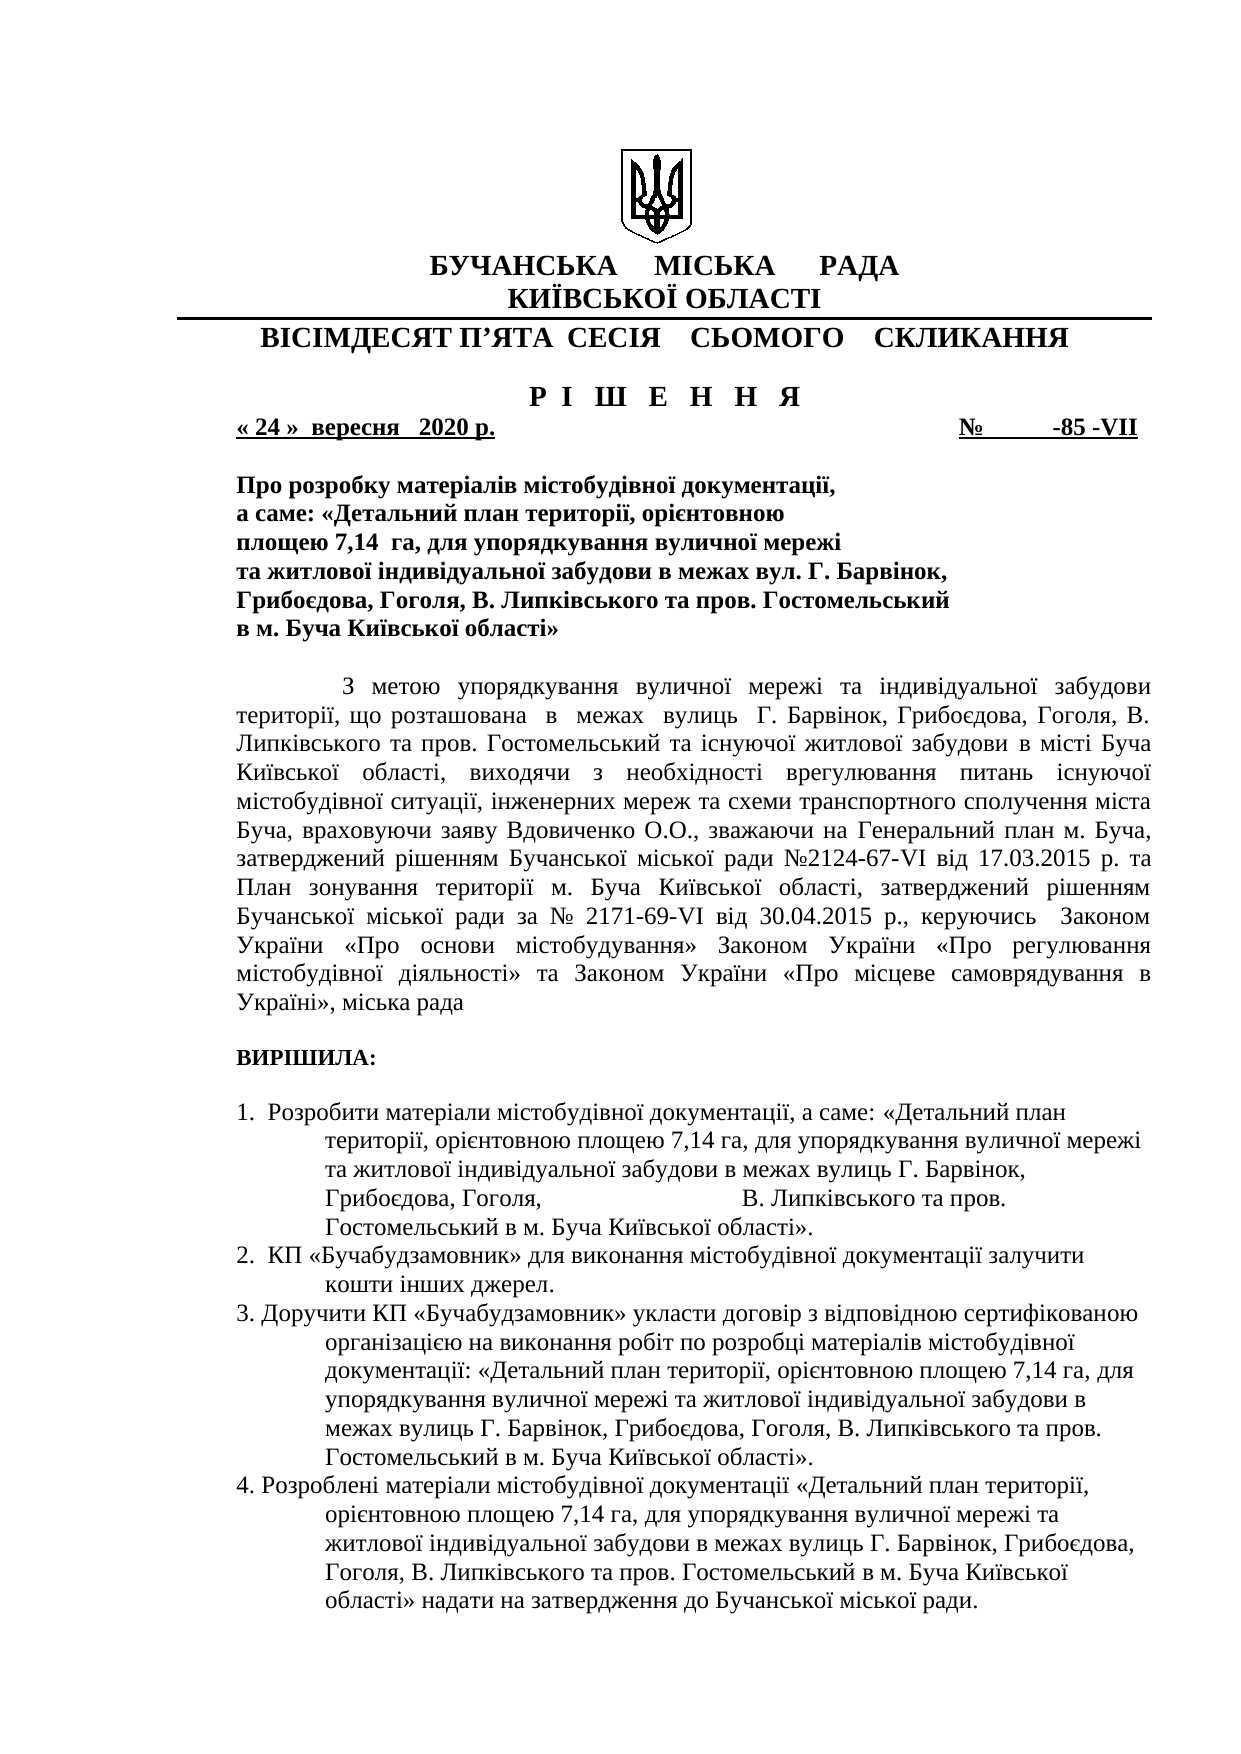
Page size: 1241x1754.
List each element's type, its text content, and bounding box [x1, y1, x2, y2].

text ВИРІШИЛА: [236, 1044, 1152, 1070]
list З метою упорядкування вуличної мережі та індивідуальної забудови території, що розташована в межах вулиць Г. Барвінок, Грибоєдова, Гоголя, В. Липківського та пров. Гостомельський та існуючої житлової забудови в місті Буча Київської області, виходячи з необхідності врегулювання питань існуючої містобудівної ситуації, інженерних мереж та схеми транспортного сполучення міста Буча, враховуючи заяву Вдовиченко О.О., зважаючи на Генеральний план м. Буча, затверджений рішенням Бучанської міської ради №2124-67-VІ від 17.03.2015 р. та План зонування території м. Буча Київської області, затверджений рішенням Бучанської міської ради за № 2171-69-VІ від 30.04.2015 р., керуючись Законом України «Про основи містобудування» Законом України «Про регулювання містобудівної діяльності» та Законом України «Про місцеве самоврядування в Україні», міська рада [236, 671, 1152, 1016]
list та житлової індивідуальної забудови в межах вул. Г. Барвінок, [236, 556, 1152, 585]
list « 24 » вересня 2020 р. № -85 -VII [236, 412, 1152, 441]
list 2. КП «Бучабудзамовник» для виконання містобудівної документації залучити кошти інших джерел. [236, 1240, 1152, 1298]
list 1. Розробити матеріали містобудівної документації, а саме: «Детальний план території, орієнтовною площею 7,14 га, для упорядкування вуличної мережі та житлової індивідуальної забудови в межах вулиць Г. Барвінок, Грибоєдова, Гоголя, В. Липківського та пров. Гостомельський в м. Буча Київської області». [236, 1097, 1152, 1240]
list 3. Доручити КП «Бучабудзамовник» укласти договір з відповідною сертифікованою організацією на виконання робіт по розробці матеріалів містобудівної документації: «Детальний план території, орієнтовною площею 7,14 га, для упорядкування вуличної мережі та житлової індивідуальної забудови в межах вулиць Г. Барвінок, Грибоєдова, Гоголя, В. Липківського та пров. Гостомельський в м. Буча Київської області». [236, 1298, 1152, 1470]
list Грибоєдова, Гоголя, В. Липківського та пров. Гостомельський [236, 585, 1152, 613]
text БУЧАНСЬКА МІСЬКА РАДА [177, 248, 1152, 281]
subtitle КИЇВСЬКОЇ ОБЛАСТІ [177, 281, 1152, 317]
subtitle Р І Ш Е Н Н Я [177, 379, 1152, 412]
list площею 7,14 га, для упорядкування вуличної мережі [236, 527, 1152, 556]
text ВІСІМДЕСЯТ П’ЯТА СЕСІЯ СЬОМОГО СКЛИКАННЯ [177, 320, 1152, 354]
list Про розробку матеріалів містобудівної документації, [236, 470, 1152, 498]
list 4. Розроблені матеріали містобудівної документації «Детальний план території, орієнтовною площею 7,14 га, для упорядкування вуличної мережі та житлової індивідуальної забудови в межах вулиць Г. Барвінок, Грибоєдова, Гоголя, В. Липківського та пров. Гостомельський в м. Буча Київської області» надати на затвердження до Бучанської міської ради. [236, 1470, 1152, 1614]
list в м. Буча Київської області» [236, 613, 1152, 642]
list а саме: «Детальний план території, орієнтовною [236, 498, 1152, 527]
